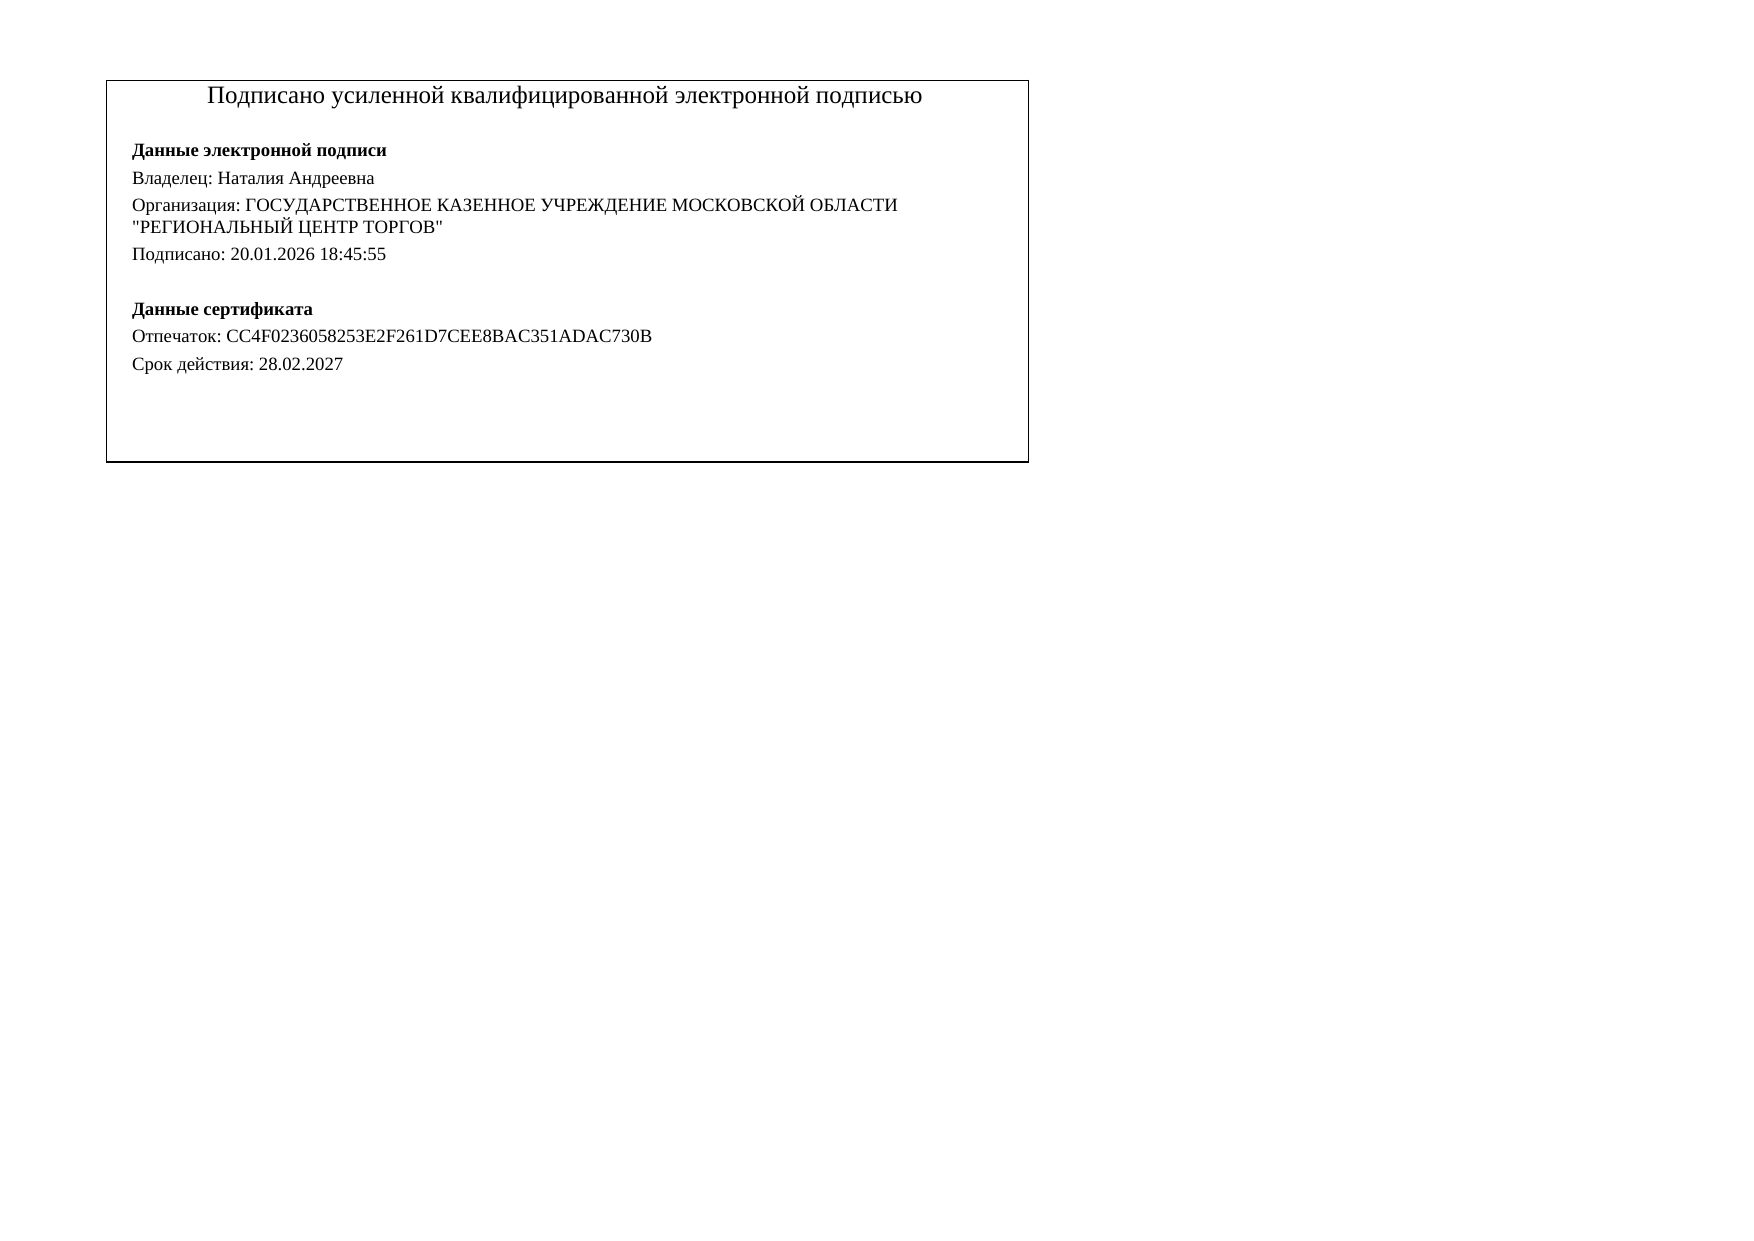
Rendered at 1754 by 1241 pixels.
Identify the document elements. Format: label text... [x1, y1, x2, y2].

table_header Подписано усиленной квалифицированной электронной подписью [107, 81, 1028, 461]
